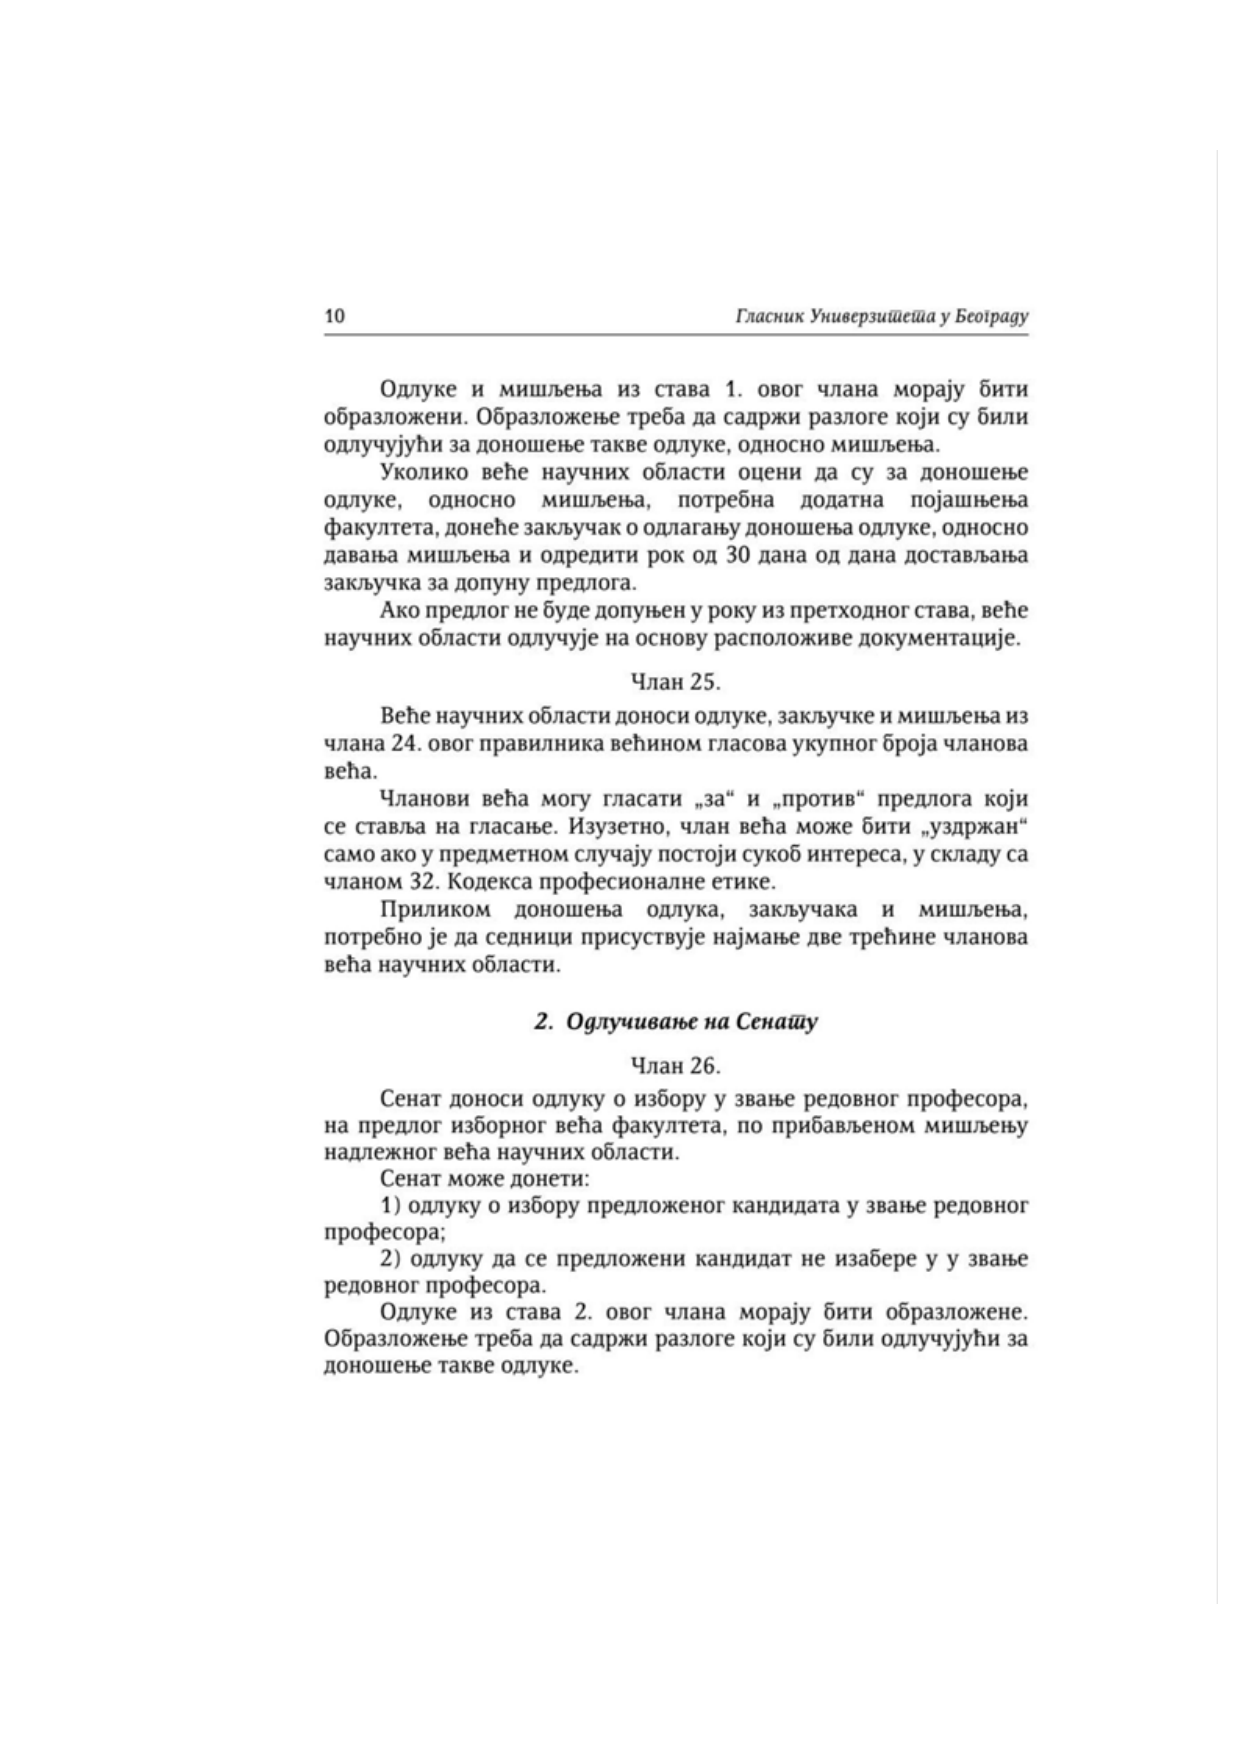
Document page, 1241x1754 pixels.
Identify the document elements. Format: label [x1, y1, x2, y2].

picture [150, 150, 1219, 1604]
